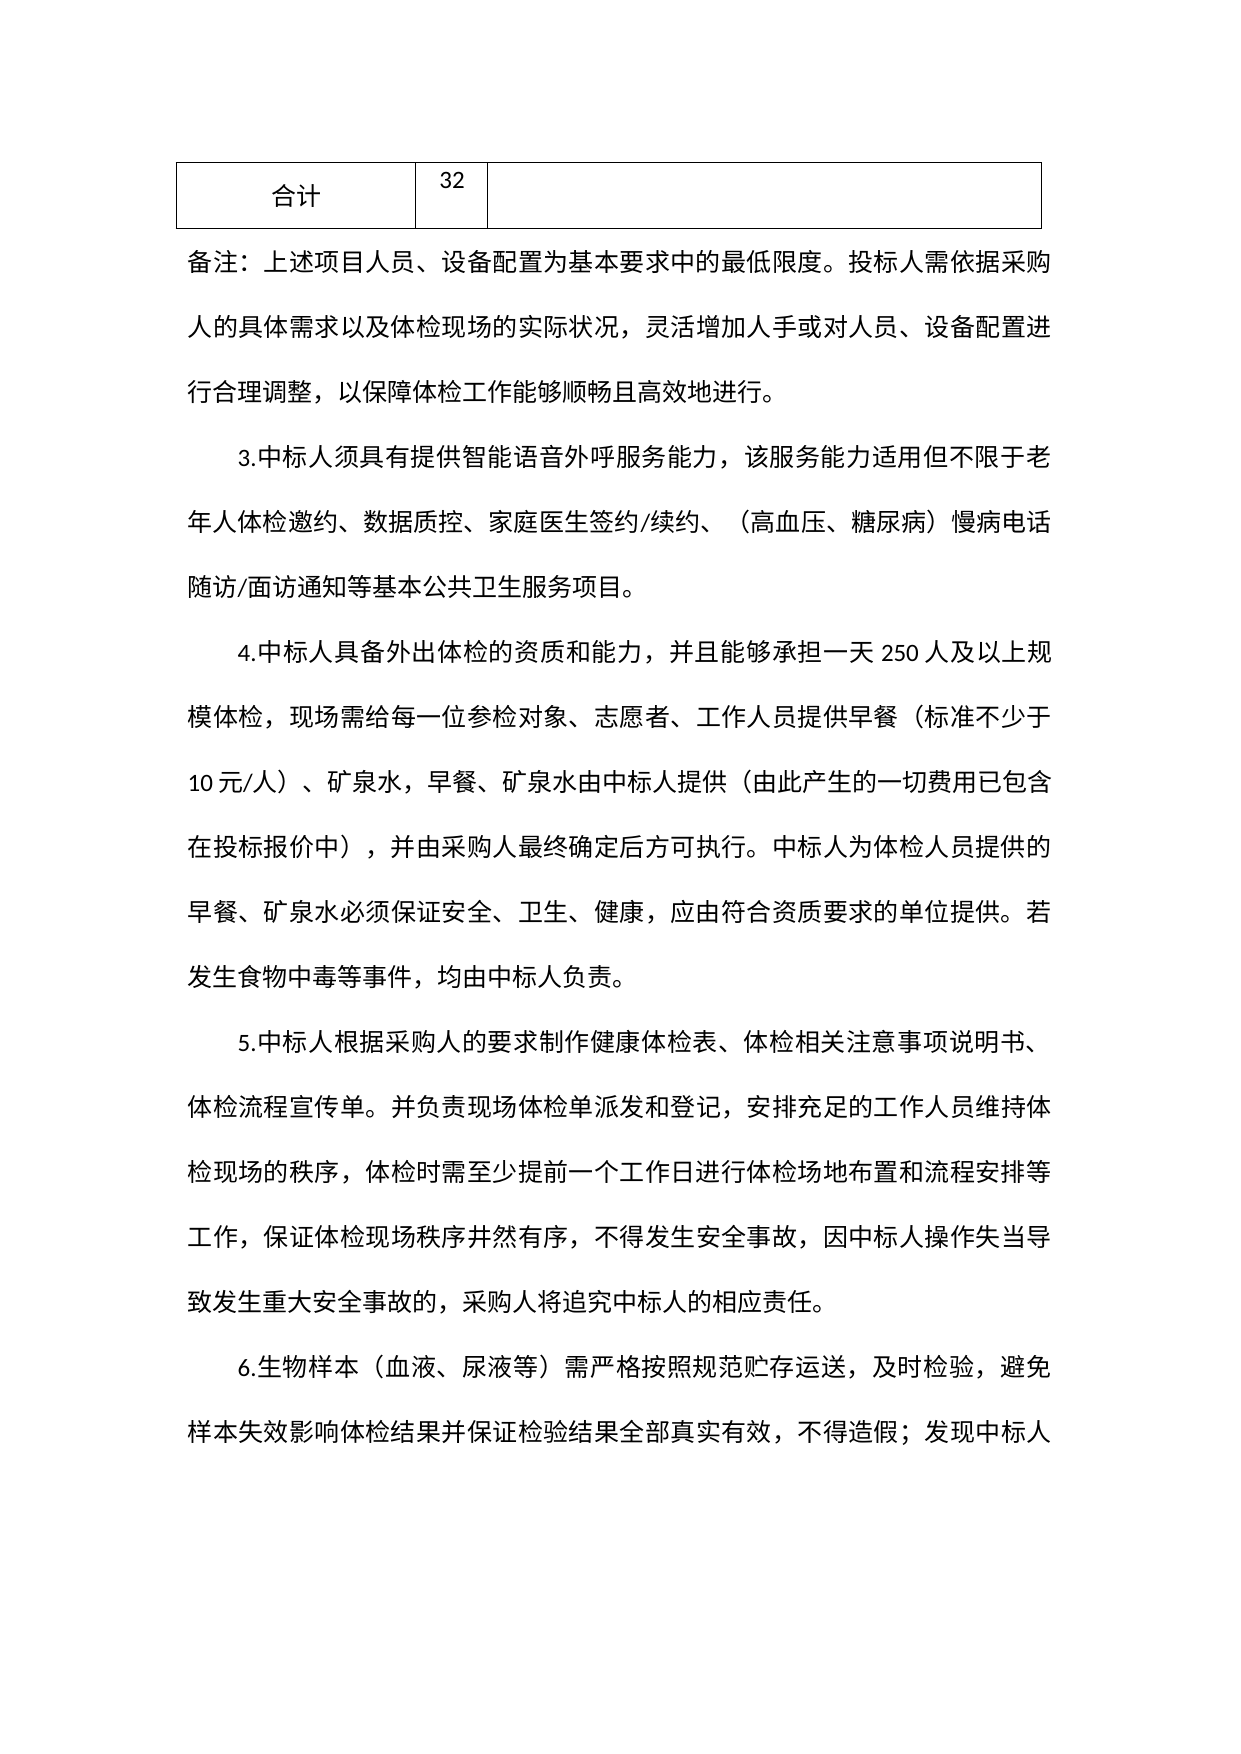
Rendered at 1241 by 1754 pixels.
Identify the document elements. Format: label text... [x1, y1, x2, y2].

table_cell [488, 163, 1041, 228]
table_cell 32 [416, 163, 487, 228]
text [187, 1334, 1053, 1464]
table_cell 合计 [177, 163, 415, 228]
text 备注：上述项目人员、设备配置为基本要求中的最低限度。投标人需依据采购人的具体需求以及体检现场的实际状况，灵活增加人手或对人员、设备配置进行合理调整，以保障体检工作能够顺畅且高效地进行。 [187, 229, 1053, 424]
text 5.中标人根据采购人的要求制作健康体检表、体检相关注意事项说明书、体检流程宣传单。并负责现场体检单派发和登记，安排充足的工作人员维持体检现场的秩序，体检时需至少提前一个工作日进行体检场地布置和流程安排等工作，保证体检现场秩序井然有序，不得发生安全事故，因中标人操作失当导致发生重大安全事故的，采购人将追究中标人的相应责任。 [187, 1009, 1053, 1334]
text 4.中标人具备外出体检的资质和能力，并且能够承担一天250人及以上规模体检，现场需给每一位参检对象、志愿者、工作人员提供早餐（标准不少于10元/人）、矿泉水，早餐、矿泉水由中标人提供（由此产生的一切费用已包含在投标报价中），并由采购人最终确定后方可执行。中标人为体检人员提供的早餐、矿泉水必须保证安全、卫生、健康，应由符合资质要求的单位提供。若发生食物中毒等事件，均由中标人负责。 [187, 619, 1053, 1009]
text 3.中标人须具有提供智能语音外呼服务能力，该服务能力适用但不限于老年人体检邀约、数据质控、家庭医生签约/续约、（高血压、糖尿病）慢病电话随访/面访通知等基本公共卫生服务项目。 [187, 424, 1053, 619]
